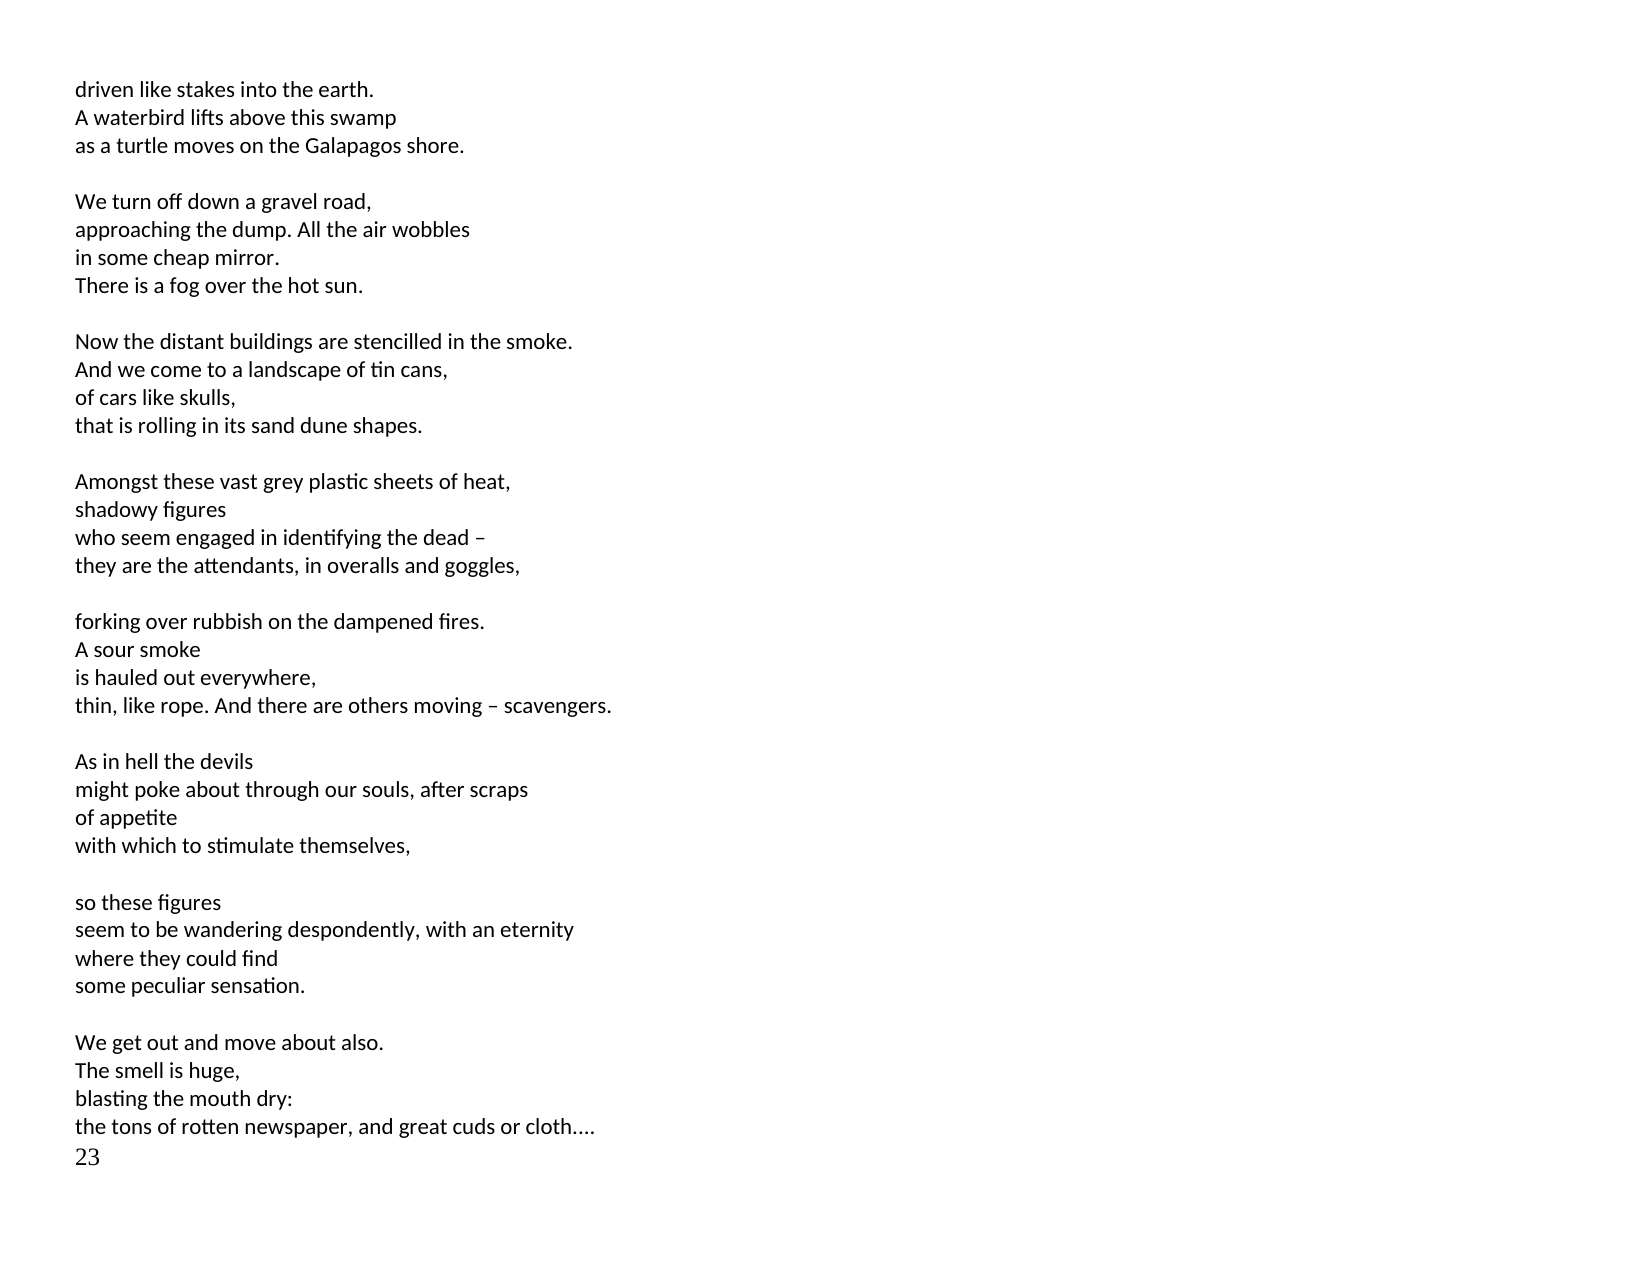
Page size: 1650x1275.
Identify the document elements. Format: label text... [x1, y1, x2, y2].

text where they could find [75, 944, 1575, 972]
text that is rolling in its sand dune shapes. [75, 411, 1575, 439]
text A sour smoke [75, 635, 1575, 663]
text A waterbird lifts above this swamp [75, 103, 1575, 131]
text is hauled out everywhere, [75, 663, 1575, 691]
text Now the distant buildings are stencilled in the smoke. [75, 327, 1575, 355]
text And we come to a landscape of tin cans, [75, 355, 1575, 383]
text the tons of rotten newspaper, and great cuds or cloth.... [75, 1112, 1575, 1140]
text Amongst these vast grey plastic sheets of heat, [75, 467, 1575, 495]
text some peculiar sensation. [75, 972, 1575, 1000]
text they are the attendants, in overalls and goggles, [75, 551, 1575, 579]
text of appetite [75, 803, 1575, 832]
text seem to be wandering despondently, with an eternity [75, 916, 1575, 944]
text As in hell the devils [75, 747, 1575, 776]
text in some cheap mirror. [75, 243, 1575, 271]
text We get out and move about also. [75, 1028, 1575, 1056]
text might poke about through our souls, after scraps [75, 776, 1575, 803]
text forking over rubbish on the dampened fires. [75, 607, 1575, 635]
text driven like stakes into the earth. [75, 75, 1575, 103]
text who seem engaged in identifying the dead – [75, 523, 1575, 551]
text thin, like rope. And there are others moving – scavengers. [75, 691, 1575, 719]
text approaching the dump. All the air wobbles [75, 215, 1575, 243]
text shadowy figures [75, 495, 1575, 523]
text blasting the mouth dry: [75, 1084, 1575, 1112]
text of cars like skulls, [75, 383, 1575, 411]
text We turn off down a gravel road, [75, 187, 1575, 215]
text so these figures [75, 888, 1575, 916]
text with which to stimulate themselves, [75, 832, 1575, 859]
text There is a fog over the hot sun. [75, 271, 1575, 299]
text The smell is huge, [75, 1056, 1575, 1084]
text as a turtle moves on the Galapagos shore. [75, 131, 1575, 159]
